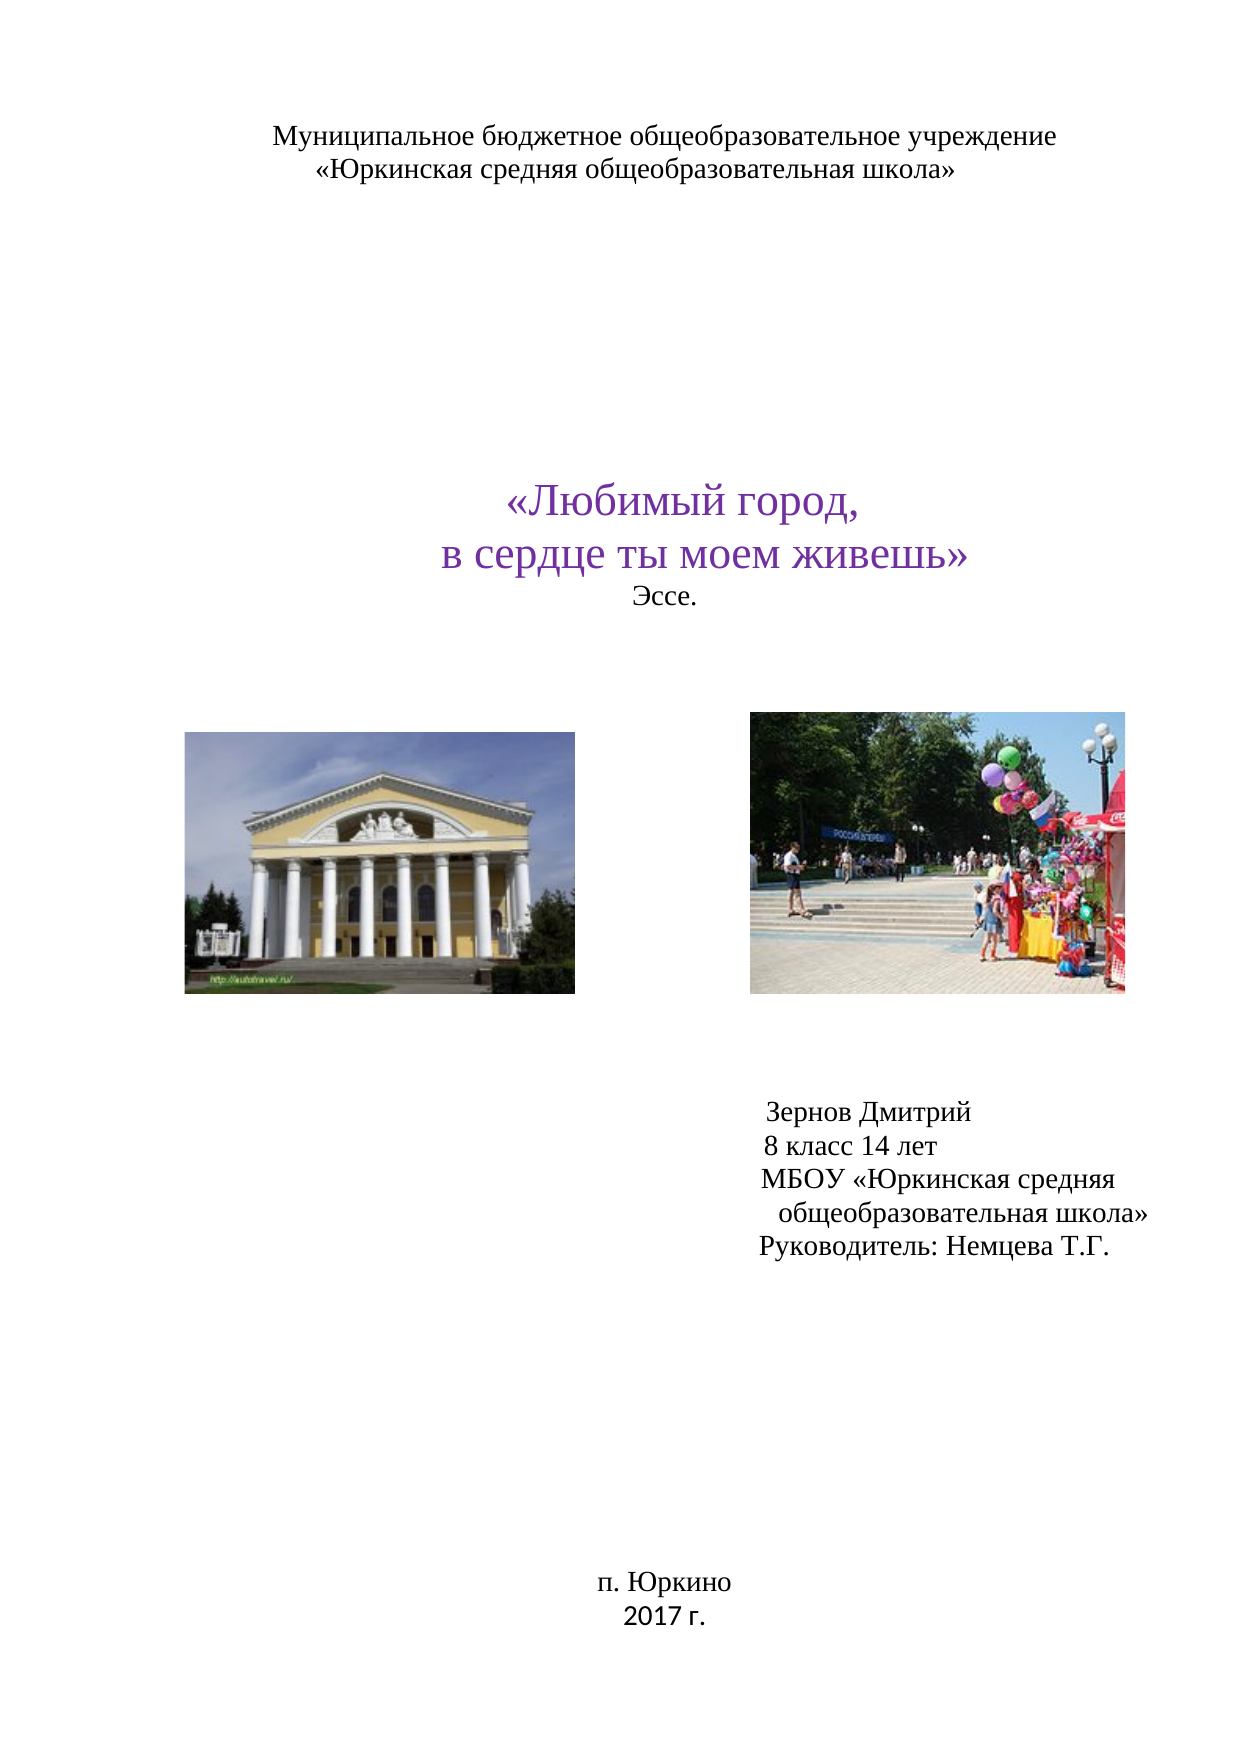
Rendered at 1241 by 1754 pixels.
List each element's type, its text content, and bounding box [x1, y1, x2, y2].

text Эссе. [177, 578, 1152, 612]
text Зернов Дмитрий [177, 1094, 1152, 1128]
text в сердце ты моем живешь» [177, 525, 1152, 578]
text Руководитель: Немцева Т.Г. [177, 1228, 1152, 1262]
text Муниципальное бюджетное общеобразовательное учреждение [177, 118, 1152, 152]
text «Любимый город, [177, 473, 1152, 525]
picture [184, 732, 575, 994]
text п. Юркино [177, 1564, 1152, 1597]
picture [750, 712, 1125, 994]
text общеобразовательная школа» [177, 1195, 1152, 1228]
text МБОУ «Юркинская средняя [177, 1161, 1152, 1195]
text 8 класс 14 лет [177, 1128, 1152, 1161]
text «Юркинская средняя общеобразовательная школа» [177, 152, 1152, 185]
text 2017 г. [177, 1597, 1152, 1633]
